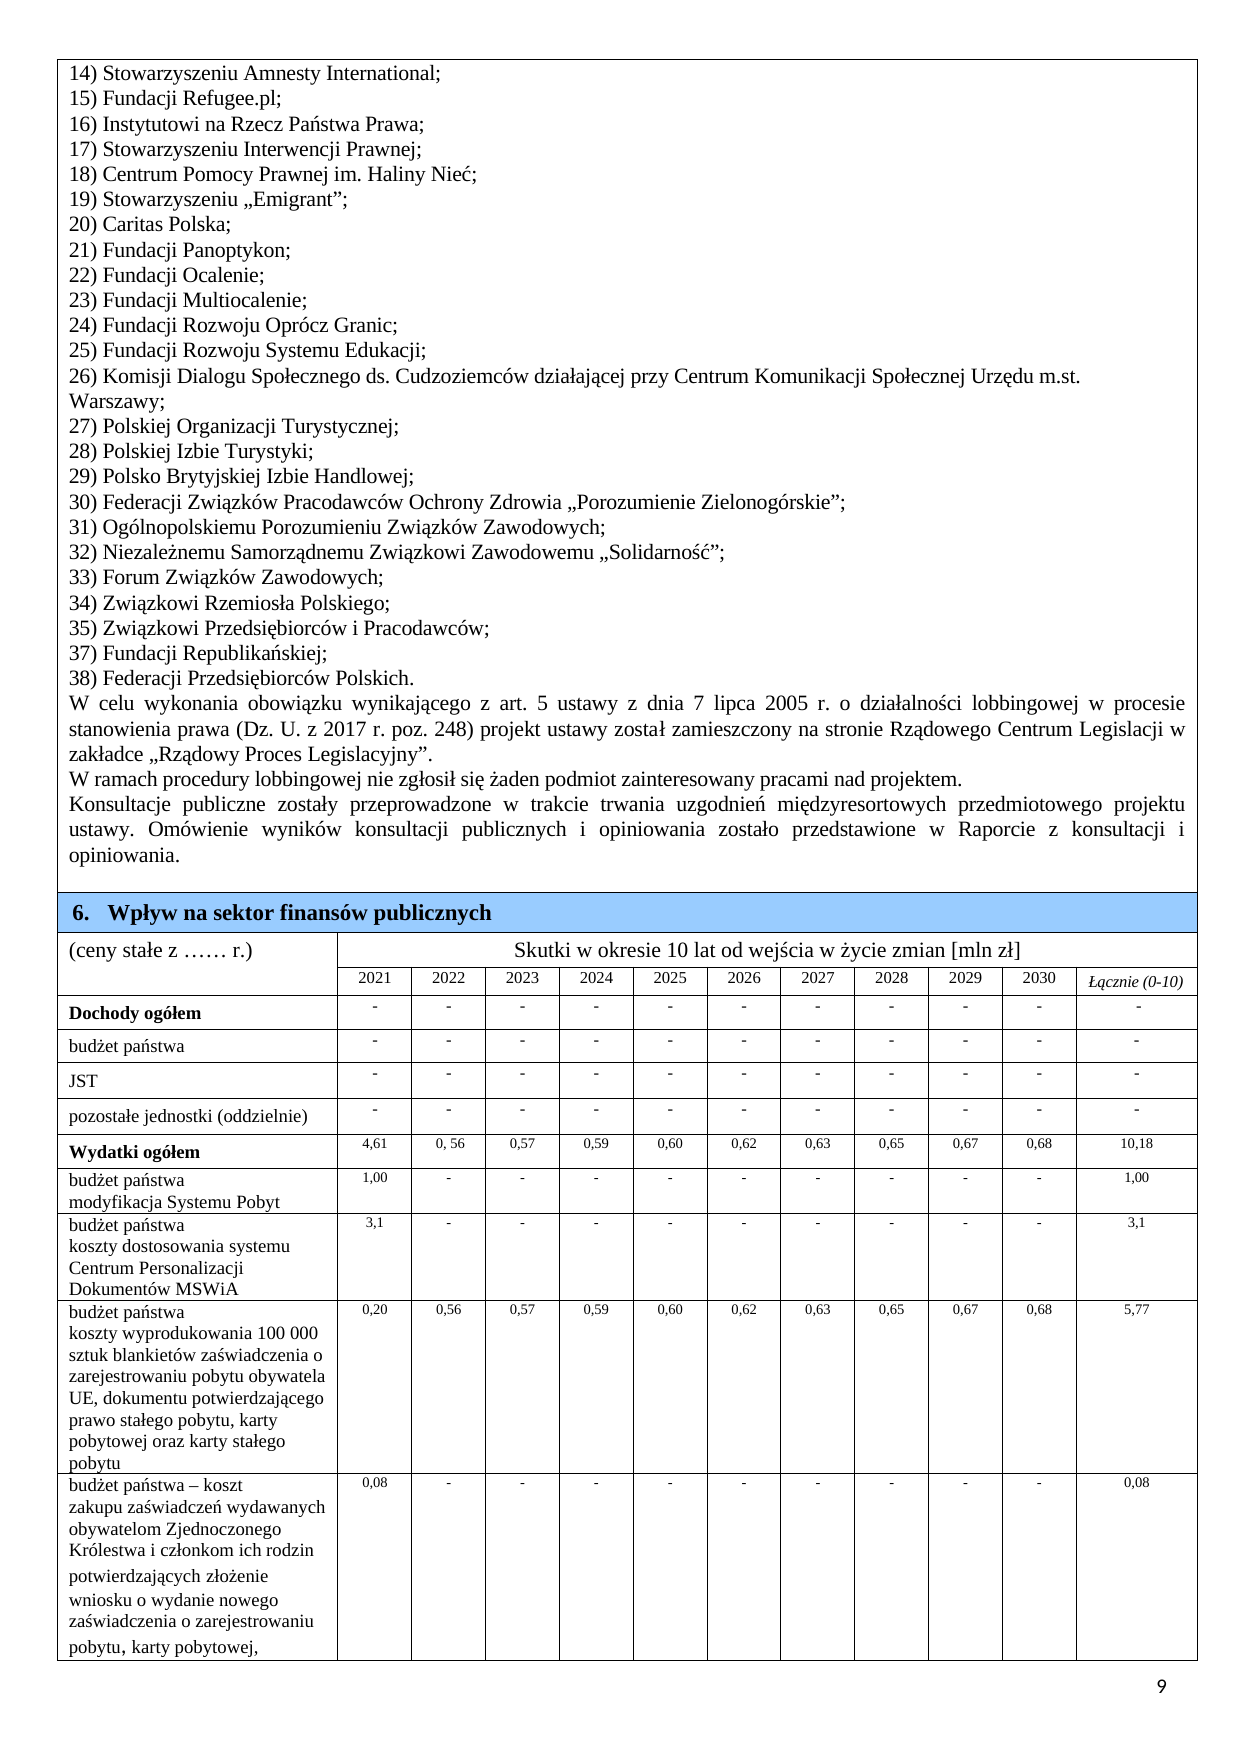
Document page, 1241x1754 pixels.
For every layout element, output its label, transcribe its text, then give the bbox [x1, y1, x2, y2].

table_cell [58, 1474, 337, 1660]
table_cell - [560, 996, 633, 1028]
table_cell - [634, 1214, 707, 1300]
table_cell - [412, 1030, 485, 1062]
table_cell - [1003, 1474, 1076, 1660]
table_cell 0,62 [708, 1135, 780, 1168]
table_cell - [781, 1169, 854, 1212]
table_cell 0,68 [1003, 1301, 1076, 1473]
table_cell 1,00 [1077, 1169, 1197, 1212]
table_cell 3,1 [338, 1214, 411, 1300]
table_cell 2023 [486, 968, 559, 995]
table_cell 10,18 [1077, 1135, 1197, 1168]
table_cell 2030 [1003, 968, 1076, 995]
table_cell - [634, 1474, 707, 1660]
table_cell 0,68 [1003, 1135, 1076, 1168]
table_cell 0,56 [412, 1301, 485, 1473]
table_cell - [634, 996, 707, 1028]
table_cell 0,59 [560, 1135, 633, 1168]
table_cell - [634, 1063, 707, 1098]
table_cell - [929, 1030, 1002, 1062]
table_cell Łącznie (0-10) [1077, 968, 1197, 995]
table_cell - [412, 996, 485, 1028]
table_cell 2028 [855, 968, 928, 995]
table_cell - [486, 1099, 559, 1134]
table_cell 1,00 [338, 1169, 411, 1212]
table_cell - [560, 1169, 633, 1212]
table_cell budżet państwa koszty wyprodukowania 100 000 sztuk blankietów zaświadczenia o zarejestrowaniu pobytu obywatela UE, dokumentu potwierdzającego prawo stałego pobytu, karty pobytowej oraz karty stałego pobytu [58, 1301, 337, 1473]
table_cell - [781, 996, 854, 1028]
table_cell - [486, 1169, 559, 1212]
table_cell Skutki w okresie 10 lat od wejścia w życie zmian [mln zł] [338, 933, 1197, 967]
table_cell - [486, 1030, 559, 1062]
table_cell - [708, 1214, 780, 1300]
table_cell - [412, 1214, 485, 1300]
table_cell - [634, 1099, 707, 1134]
table_cell - [1003, 1063, 1076, 1098]
table_cell 0,62 [708, 1301, 780, 1473]
table_cell - [1003, 1099, 1076, 1134]
table_cell - [412, 1474, 485, 1660]
table_cell - [929, 996, 1002, 1028]
table_cell - [412, 1063, 485, 1098]
table_cell - [634, 1169, 707, 1212]
table_cell 2026 [708, 968, 780, 995]
table_cell - [560, 1474, 633, 1660]
table_cell - [560, 1099, 633, 1134]
table_cell 3,1 [1077, 1214, 1197, 1300]
table_cell - [1003, 1030, 1076, 1062]
table_cell - [1077, 1099, 1197, 1134]
table_cell - [855, 1169, 928, 1212]
table_cell - [855, 1030, 928, 1062]
table_cell - [708, 1063, 780, 1098]
table_cell - [634, 1030, 707, 1062]
table_cell - [929, 1169, 1002, 1212]
table_cell - [855, 1474, 928, 1660]
table_cell 2021 [338, 968, 411, 995]
table_cell 0,67 [929, 1301, 1002, 1473]
table_cell - [338, 1099, 411, 1134]
table_cell - [708, 1474, 780, 1660]
table_cell - [708, 1099, 780, 1134]
table_cell - [560, 1063, 633, 1098]
table_cell 4,61 [338, 1135, 411, 1168]
table_cell - [929, 1063, 1002, 1098]
table_cell - [486, 1063, 559, 1098]
table_cell - [486, 1214, 559, 1300]
table_cell - [1003, 1169, 1076, 1212]
table_cell - [486, 996, 559, 1028]
table_cell 0,65 [855, 1301, 928, 1473]
table_cell 0,65 [855, 1135, 928, 1168]
table_cell - [781, 1099, 854, 1134]
table_cell Wpływ na sektor finansów publicznych [58, 893, 1197, 932]
table_cell - [781, 1063, 854, 1098]
table_cell budżet państwa koszty dostosowania systemu Centrum Personalizacji Dokumentów MSWiA [58, 1214, 337, 1300]
table_cell - [1077, 1030, 1197, 1062]
table_cell - [1003, 1214, 1076, 1300]
table_cell budżet państwa [58, 1030, 337, 1062]
table_cell 0,08 [338, 1474, 411, 1660]
table_cell - [560, 1030, 633, 1062]
table_cell (ceny stałe z …… r.) [58, 933, 337, 995]
table_cell 0,67 [929, 1135, 1002, 1168]
table_cell - [486, 1474, 559, 1660]
table_cell - [855, 1214, 928, 1300]
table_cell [58, 60, 1197, 892]
table_cell budżet państwa modyfikacja Systemu Pobyt [58, 1169, 337, 1212]
table_cell JST [58, 1063, 337, 1098]
table_cell - [855, 1063, 928, 1098]
table_cell - [929, 1474, 1002, 1660]
table_cell 2022 [412, 968, 485, 995]
table_cell - [708, 996, 780, 1028]
table_cell - [781, 1030, 854, 1062]
table_cell - [708, 1169, 780, 1212]
table_cell - [338, 996, 411, 1028]
table_cell 0,20 [338, 1301, 411, 1473]
table_cell - [1077, 996, 1197, 1028]
table_cell - [708, 1030, 780, 1062]
table_cell - [412, 1099, 485, 1134]
table_cell 2025 [634, 968, 707, 995]
table_cell - [560, 1214, 633, 1300]
table_cell 0,59 [560, 1301, 633, 1473]
table_cell - [781, 1474, 854, 1660]
table_cell 0, 56 [412, 1135, 485, 1168]
table_cell 0,57 [486, 1135, 559, 1168]
table_cell 0,08 [1077, 1474, 1197, 1660]
table_cell - [412, 1169, 485, 1212]
table_cell 0,63 [781, 1135, 854, 1168]
table_cell - [1077, 1063, 1197, 1098]
table_cell - [781, 1214, 854, 1300]
table_cell - [929, 1099, 1002, 1134]
table_cell - [929, 1214, 1002, 1300]
table_cell 2027 [781, 968, 854, 995]
table_cell 0,60 [634, 1135, 707, 1168]
table_cell Dochody ogółem [58, 996, 337, 1028]
table_cell 5,77 [1077, 1301, 1197, 1473]
table_cell - [855, 996, 928, 1028]
table_cell - [855, 1099, 928, 1134]
table_cell pozostałe jednostki (oddzielnie) [58, 1099, 337, 1134]
table_cell 2024 [560, 968, 633, 995]
table_cell - [1003, 996, 1076, 1028]
table_cell 2029 [929, 968, 1002, 995]
table_cell - [338, 1030, 411, 1062]
table_cell 0,57 [486, 1301, 559, 1473]
table_cell 0,63 [781, 1301, 854, 1473]
table_cell 0,60 [634, 1301, 707, 1473]
table_cell Wydatki ogółem [58, 1135, 337, 1168]
table_cell - [338, 1063, 411, 1098]
